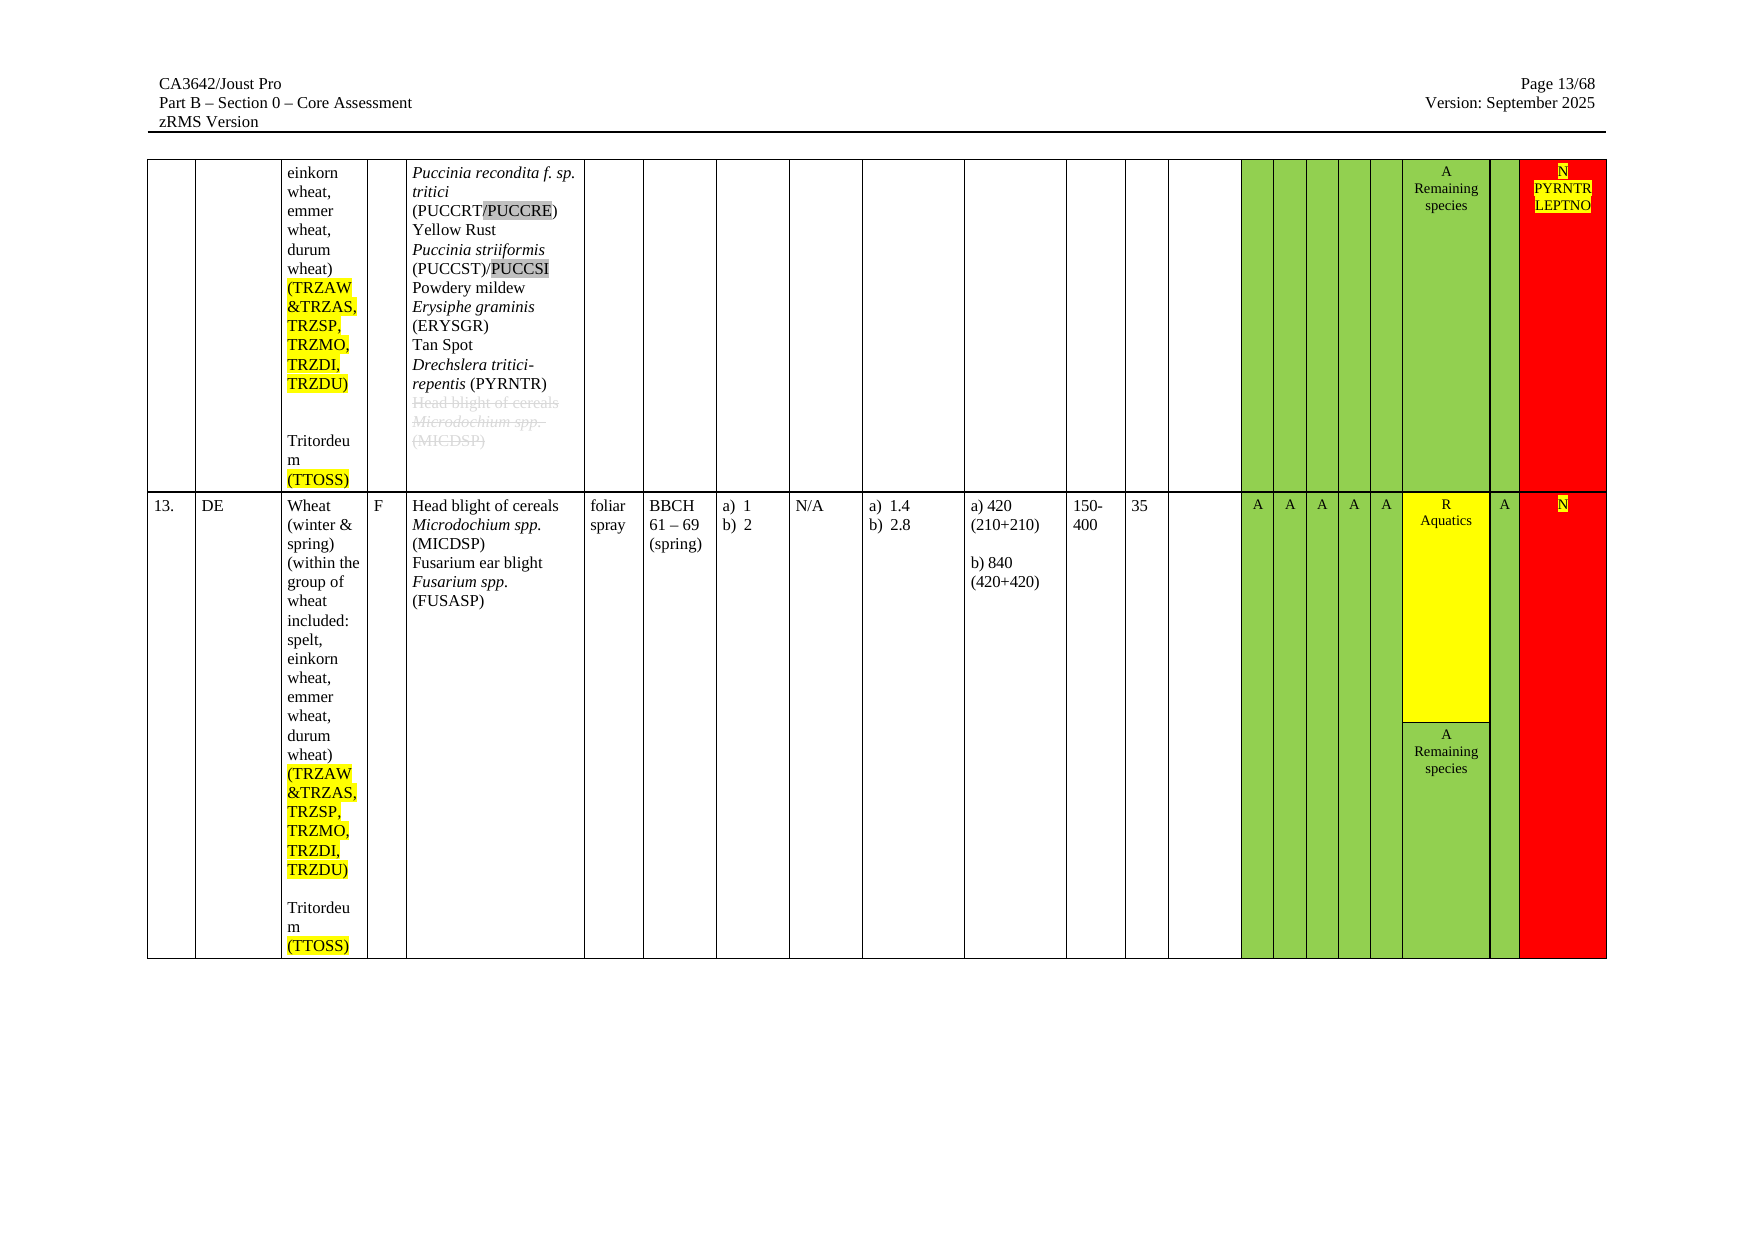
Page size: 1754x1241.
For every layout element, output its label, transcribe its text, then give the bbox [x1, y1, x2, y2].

table_cell A [1307, 493, 1338, 958]
table_cell A Remaining species [1403, 723, 1489, 958]
table_cell A [1274, 493, 1306, 958]
table_cell [1169, 493, 1241, 958]
table_cell a) 1.4 b) 2.8 [863, 493, 964, 958]
table_cell A [1371, 493, 1402, 958]
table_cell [965, 493, 1066, 958]
table_cell A [1339, 493, 1370, 958]
table_cell DE [196, 493, 281, 958]
table_cell A [1491, 493, 1519, 958]
table_cell a) 1 b) 2 [717, 493, 789, 958]
table_cell N [1520, 493, 1606, 958]
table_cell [282, 493, 367, 958]
table_cell 35 [1126, 493, 1168, 958]
table_cell foliar spray [585, 493, 643, 958]
table_cell BBCH 61 – 69 (spring) [644, 493, 716, 958]
table_cell R Aquatics [1403, 493, 1489, 722]
table_cell A [1242, 493, 1273, 958]
table_cell Head blight of cereals Microdochium spp. (MICDSP) Fusarium ear blight Fusarium spp. (FUSASP) [407, 493, 584, 958]
table_cell N PYRNTR LEPTNO [1520, 160, 1606, 491]
table_cell N/A [790, 493, 862, 958]
table_cell 150-400 [1067, 493, 1125, 958]
table_cell A Remaining species [1403, 160, 1489, 491]
table_cell [148, 493, 195, 958]
table_cell F [368, 493, 406, 958]
